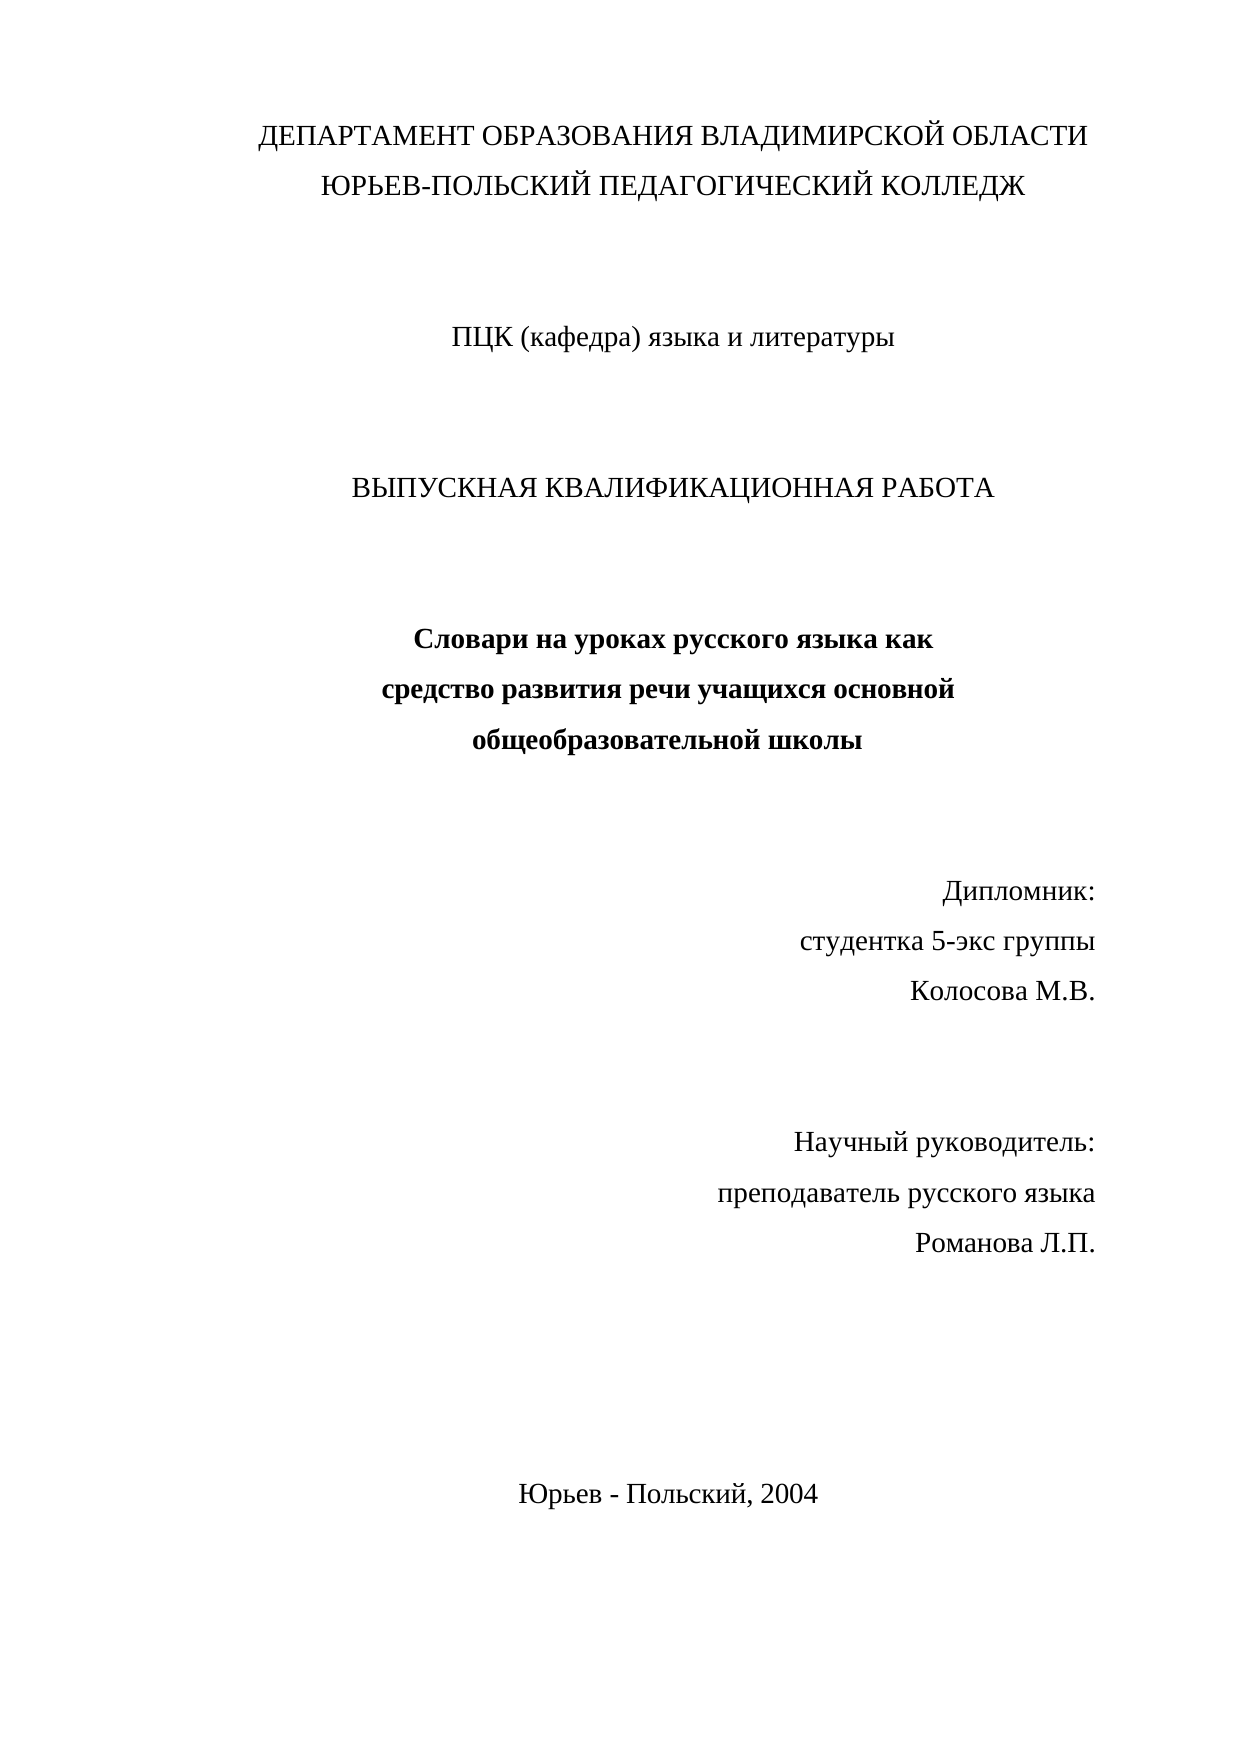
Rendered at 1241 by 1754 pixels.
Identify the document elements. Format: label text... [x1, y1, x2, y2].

text Дипломник: [177, 873, 1096, 906]
text ЮРЬЕВ-ПОЛЬСКИЙ ПЕДАГОГИЧЕСКИЙ КОЛЛЕДЖ [177, 168, 1096, 202]
text средство развития речи учащихся основной [177, 672, 1085, 705]
text Словари на уроках русского языка как [177, 621, 1096, 655]
text преподаватель русского языка [177, 1175, 1096, 1208]
text Юрьев - Польский, 2004 [177, 1477, 1085, 1510]
text студентка 5-экс группы [177, 923, 1096, 957]
text Научный руководитель: [177, 1124, 1096, 1158]
text Колосова М.В. [177, 973, 1096, 1007]
text ПЦК (кафедра) языка и литературы [177, 319, 1096, 353]
text ДЕПАРТАМЕНТ ОБРАЗОВАНИЯ ВЛАДИМИРСКОЙ ОБЛАСТИ [177, 118, 1096, 152]
text ВЫПУСКНАЯ КВАЛИФИКАЦИОННАЯ РАБОТА [177, 470, 1096, 504]
text Романова Л.П. [177, 1225, 1096, 1258]
text общеобразовательной школы [177, 722, 1083, 755]
